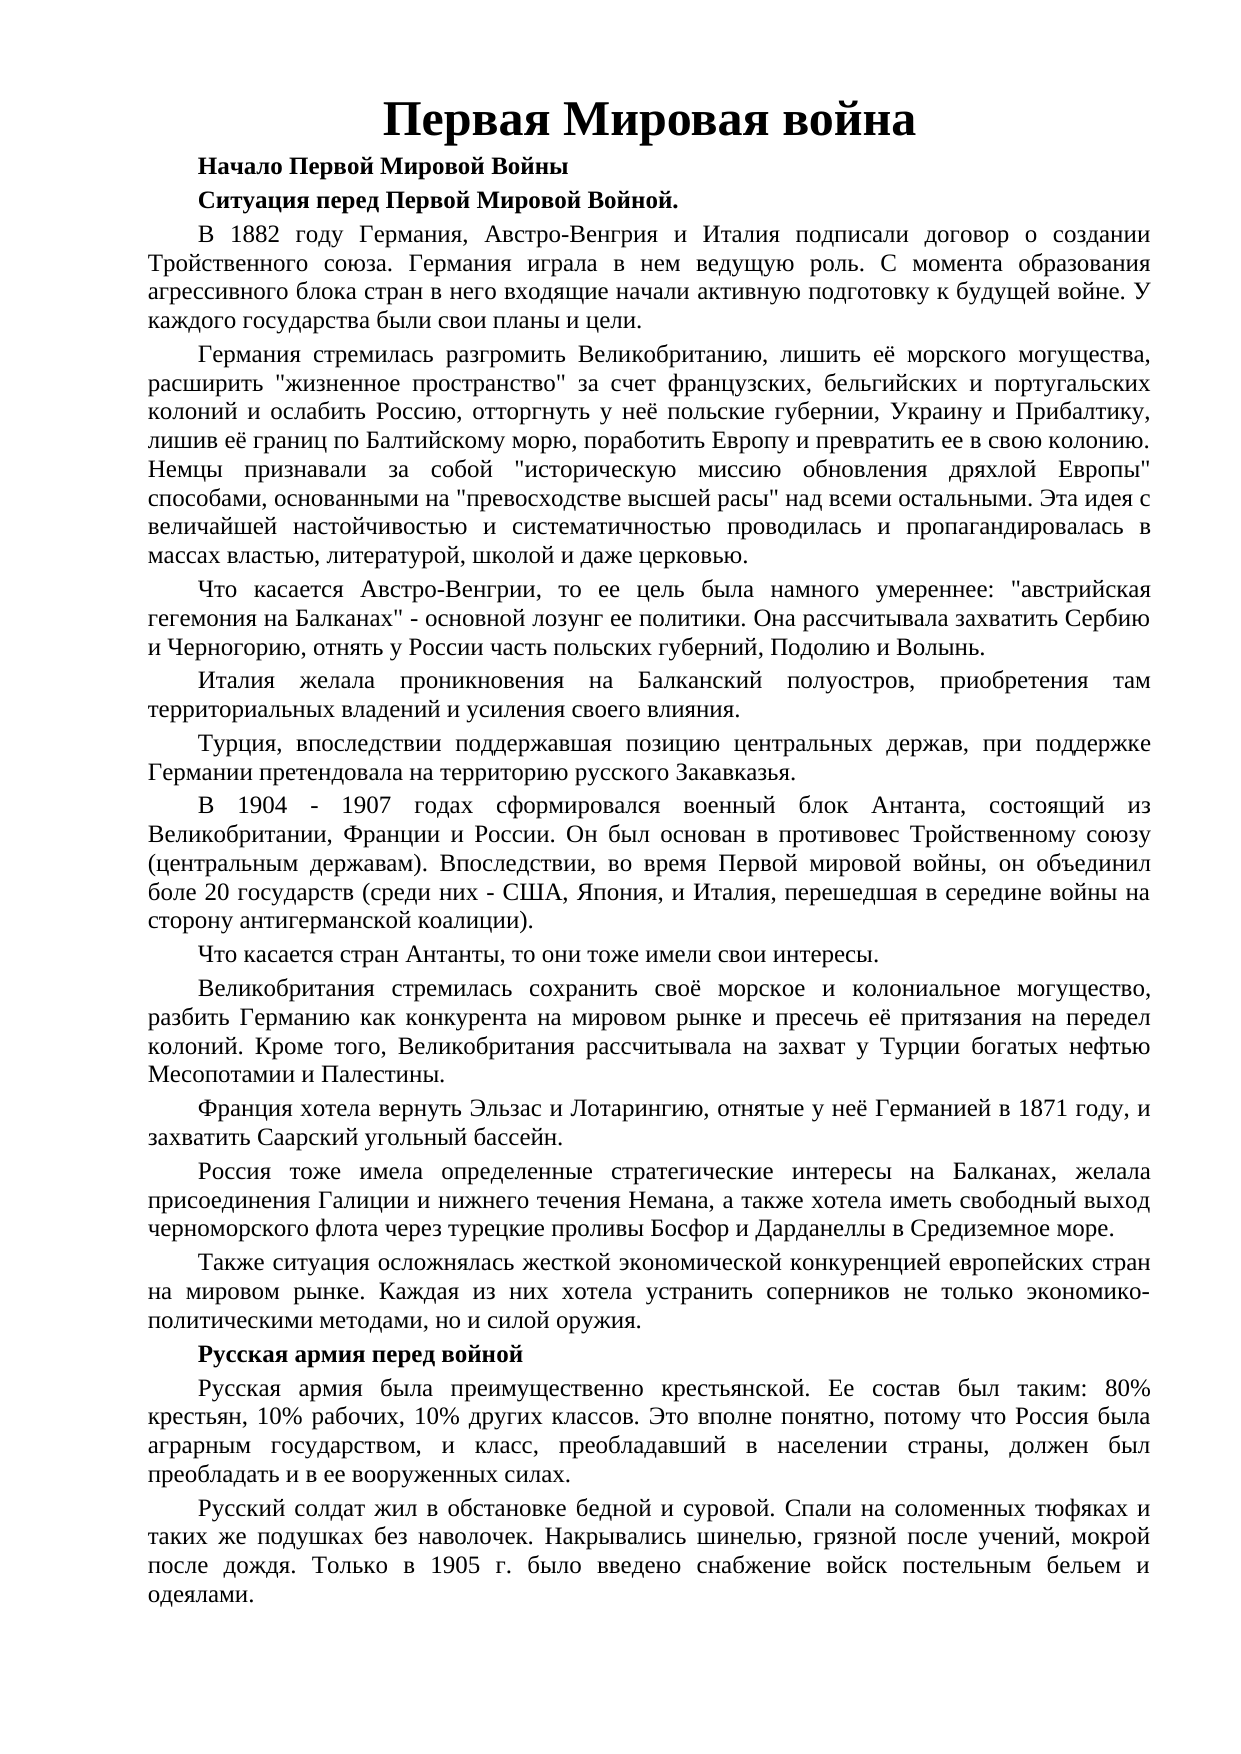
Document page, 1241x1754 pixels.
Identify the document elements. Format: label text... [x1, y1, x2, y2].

text Русская армия была преимущественно крестьянской. Ее состав был таким: 80% крестьян, 10% рабочих, 10% других классов. Это вполне понятно, потому что Россия была аграрным государством, и класс, преобладавший в населении страны, должен был преобладать и в ее вооруженных силах. [148, 1373, 1152, 1488]
text Ситуация перед Первой Мировой Войной. [148, 185, 1152, 214]
text Франция хотела вернуть Эльзас и Лотарингию, отнятые у неё Германией в 1871 году, и захватить Саарский угольный бассейн. [148, 1093, 1152, 1151]
text В 1904 - 1907 годах сформировался военный блок Антанта, состоящий из Великобритании, Франции и России. Он был основан в противовес Тройственному союзу (центральным державам). Впоследствии, во время Первой мировой войны, он объединил боле 20 государств (среди них - США, Япония, и Италия, перешедшая в середине войны на сторону антигерманской коалиции). [148, 791, 1152, 934]
text Германия стремилась разгромить Великобританию, лишить её морского могущества, расширить "жизненное пространство" за счет французских, бельгийских и португальских колоний и ослабить Россию, отторгнуть у неё польские губернии, Украину и Прибалтику, лишив её границ по Балтийскому морю, поработить Европу и превратить ее в свою колонию. Немцы признавали за собой "историческую миссию обновления дряхлой Европы" способами, основанными на "превосходстве высшей расы" над всеми остальными. Эта идея с величайшей настойчивостью и систематичностью проводилась и пропагандировалась в массах властью, литературой, школой и даже церковью. [148, 339, 1152, 569]
text Также ситуация осложнялась жесткой экономической конкуренцией европейских стран на мировом рынке. Каждая из них хотела устранить соперников не только экономико-политическими методами, но и силой оружия. [148, 1247, 1152, 1334]
text Что касается Австро-Венгрии, то ее цель была намного умереннее: "австрийская гегемония на Балканах" - основной лозунг ее политики. Она рассчитывала захватить Сербию и Черногорию, отнять у России часть польских губерний, Подолию и Волынь. [148, 574, 1152, 660]
text Россия тоже имела определенные стратегические интересы на Балканах, желала присоединения Галиции и нижнего течения Немана, а также хотела иметь свободный выход черноморского флота через турецкие проливы Босфор и Дарданеллы в Средиземное море. [148, 1156, 1152, 1242]
text В 1882 году Германия, Австро-Венгрия и Италия подписали договор о создании Тройственного союза. Германия играла в нем ведущую роль. С момента образования агрессивного блока стран в него входящие начали активную подготовку к будущей войне. У каждого государства были свои планы и цели. [148, 219, 1152, 334]
text Русский солдат жил в обстановке бедной и суровой. Спали на соломенных тюфяках и таких же подушках без наволочек. Накрывались шинелью, грязной после учений, мокрой после дождя. Только в 1905 г. было введено снабжение войск постельным бельем и одеялами. [148, 1493, 1152, 1608]
subtitle Первая Мировая война [148, 88, 1152, 146]
text Начало Первой Мировой Войны [148, 151, 1152, 180]
text Италия желала проникновения на Балканский полуостров, приобретения там территориальных владений и усиления своего влияния. [148, 665, 1152, 723]
text Великобритания стремилась сохранить своё морское и колониальное могущество, разбить Германию как конкурента на мировом рынке и пресечь её притязания на передел колоний. Кроме того, Великобритания рассчитывала на захват у Турции богатых нефтью Месопотамии и Палестины. [148, 973, 1152, 1088]
text Турция, впоследствии поддержавшая позицию центральных держав, при поддержке Германии претендовала на территорию русского Закавказья. [148, 728, 1152, 786]
text Что касается стран Антанты, то они тоже имели свои интересы. [148, 939, 1152, 968]
text Русская армия перед войной [148, 1339, 1152, 1367]
